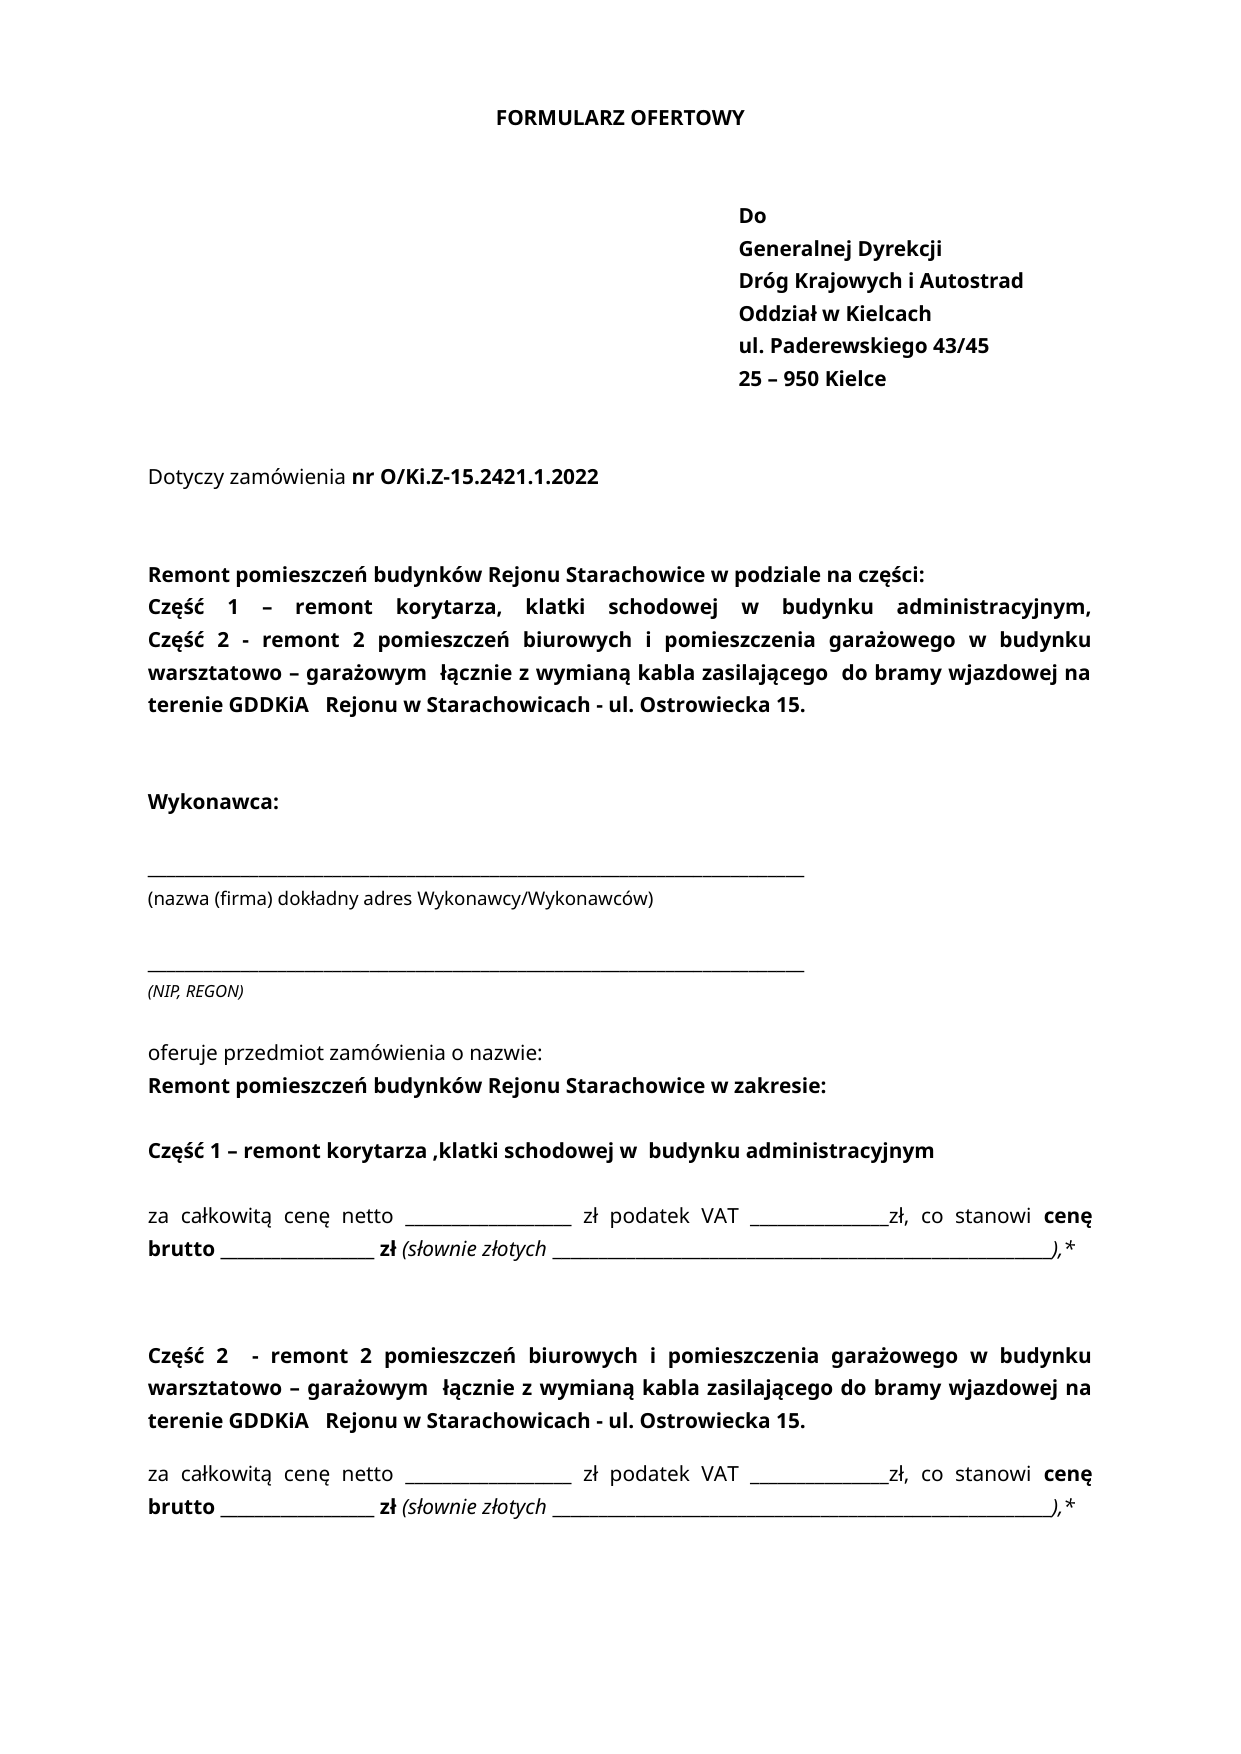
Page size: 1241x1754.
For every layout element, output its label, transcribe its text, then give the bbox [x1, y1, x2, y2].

text Generalnej Dyrekcji [738, 234, 1093, 262]
text (NIP, REGON) [148, 979, 1093, 1002]
text oferuje przedmiot zamówienia o nazwie: [148, 1038, 1093, 1067]
text ul. Paderewskiego 43/45 [738, 332, 1093, 360]
text 25 – 950 Kielce [738, 364, 1093, 393]
text Dróg Krajowych i Autostrad [738, 266, 1093, 295]
text _______________________________________________________________________ [148, 852, 1093, 881]
text _______________________________________________________________________ [148, 947, 1093, 975]
text Dotyczy zamówienia nr O/Ki.Z-15.2421.1.2022 [148, 462, 1093, 491]
text (nazwa (firma) dokładny adres Wykonawcy/Wykonawców) [148, 885, 1093, 911]
text FORMULARZ OFERTOWY [148, 103, 1093, 132]
text Część 1 – remont korytarza ,klatki schodowej w budynku administracyjnym [148, 1136, 1093, 1164]
text Część 2 - remont 2 pomieszczeń biurowych i pomieszczenia garażowego w budynku warsztatowo – garażowym łącznie z wymianą kabla zasilającego do bramy wjazdowej na terenie GDDKiA Rejonu w Starachowicach - ul. Ostrowiecka 15. [148, 1341, 1093, 1434]
text Remont pomieszczeń budynków Rejonu Starachowice w podziale na części: [148, 560, 1093, 588]
text Remont pomieszczeń budynków Rejonu Starachowice w zakresie: [148, 1071, 1093, 1099]
text Wykonawca: [148, 787, 1093, 816]
text Część 1 – remont korytarza, klatki schodowej w budynku administracyjnym, Część 2 - remont 2 pomieszczeń biurowych i pomieszczenia garażowego w budynku warsztatowo – garażowym łącznie z wymianą kabla zasilającego do bramy wjazdowej na terenie GDDKiA Rejonu w Starachowicach - ul. Ostrowiecka 15. [148, 592, 1093, 719]
text za całkowitą cenę netto __________________ zł podatek VAT _______________zł, co stanowi cenę brutto __________________ zł (słownie złotych ______________________________________________________),* [148, 1459, 1093, 1520]
text Oddział w Kielcach [738, 299, 1093, 327]
text Do [738, 201, 1093, 230]
text za całkowitą cenę netto __________________ zł podatek VAT _______________zł, co stanowi cenę brutto __________________ zł (słownie złotych ______________________________________________________),* [148, 1201, 1093, 1262]
